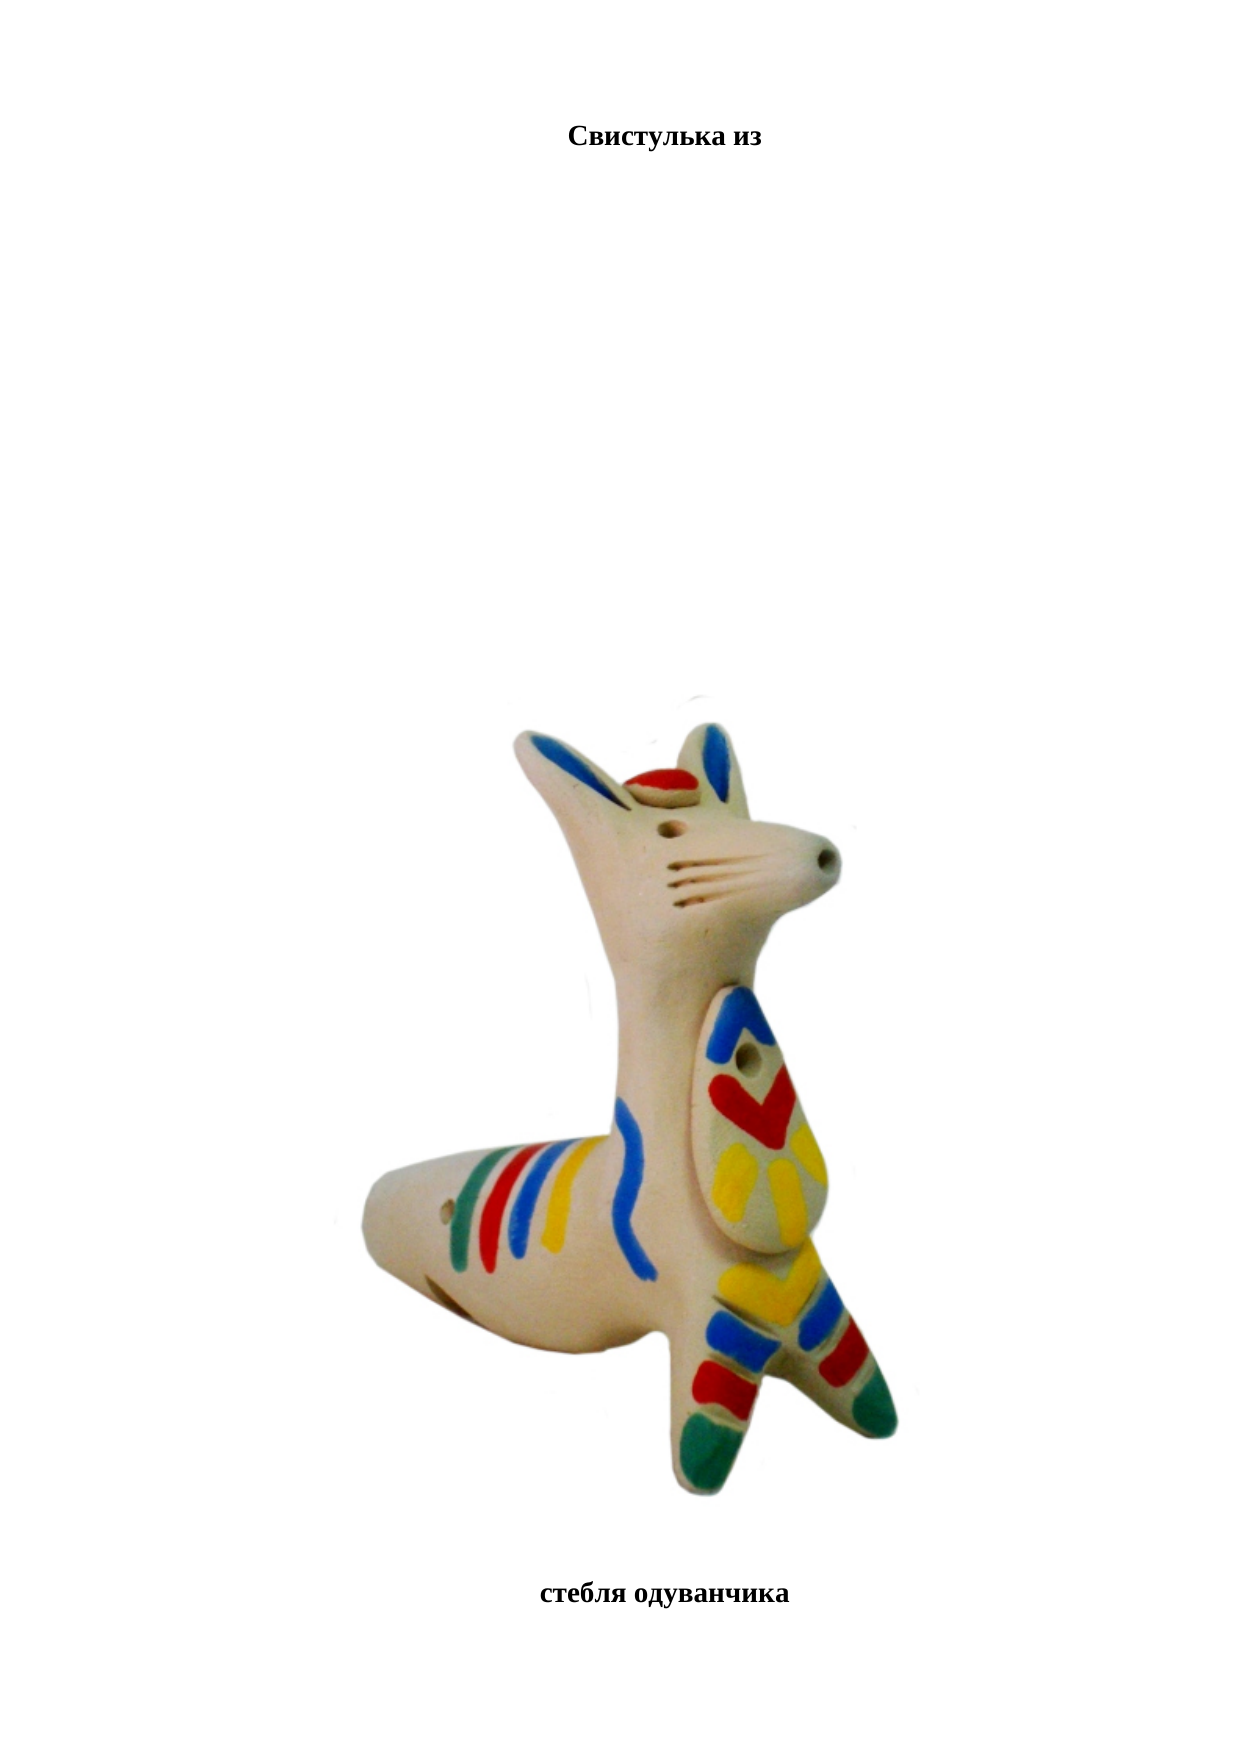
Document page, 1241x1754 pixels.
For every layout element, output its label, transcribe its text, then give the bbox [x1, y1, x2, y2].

picture [195, 620, 1134, 1558]
